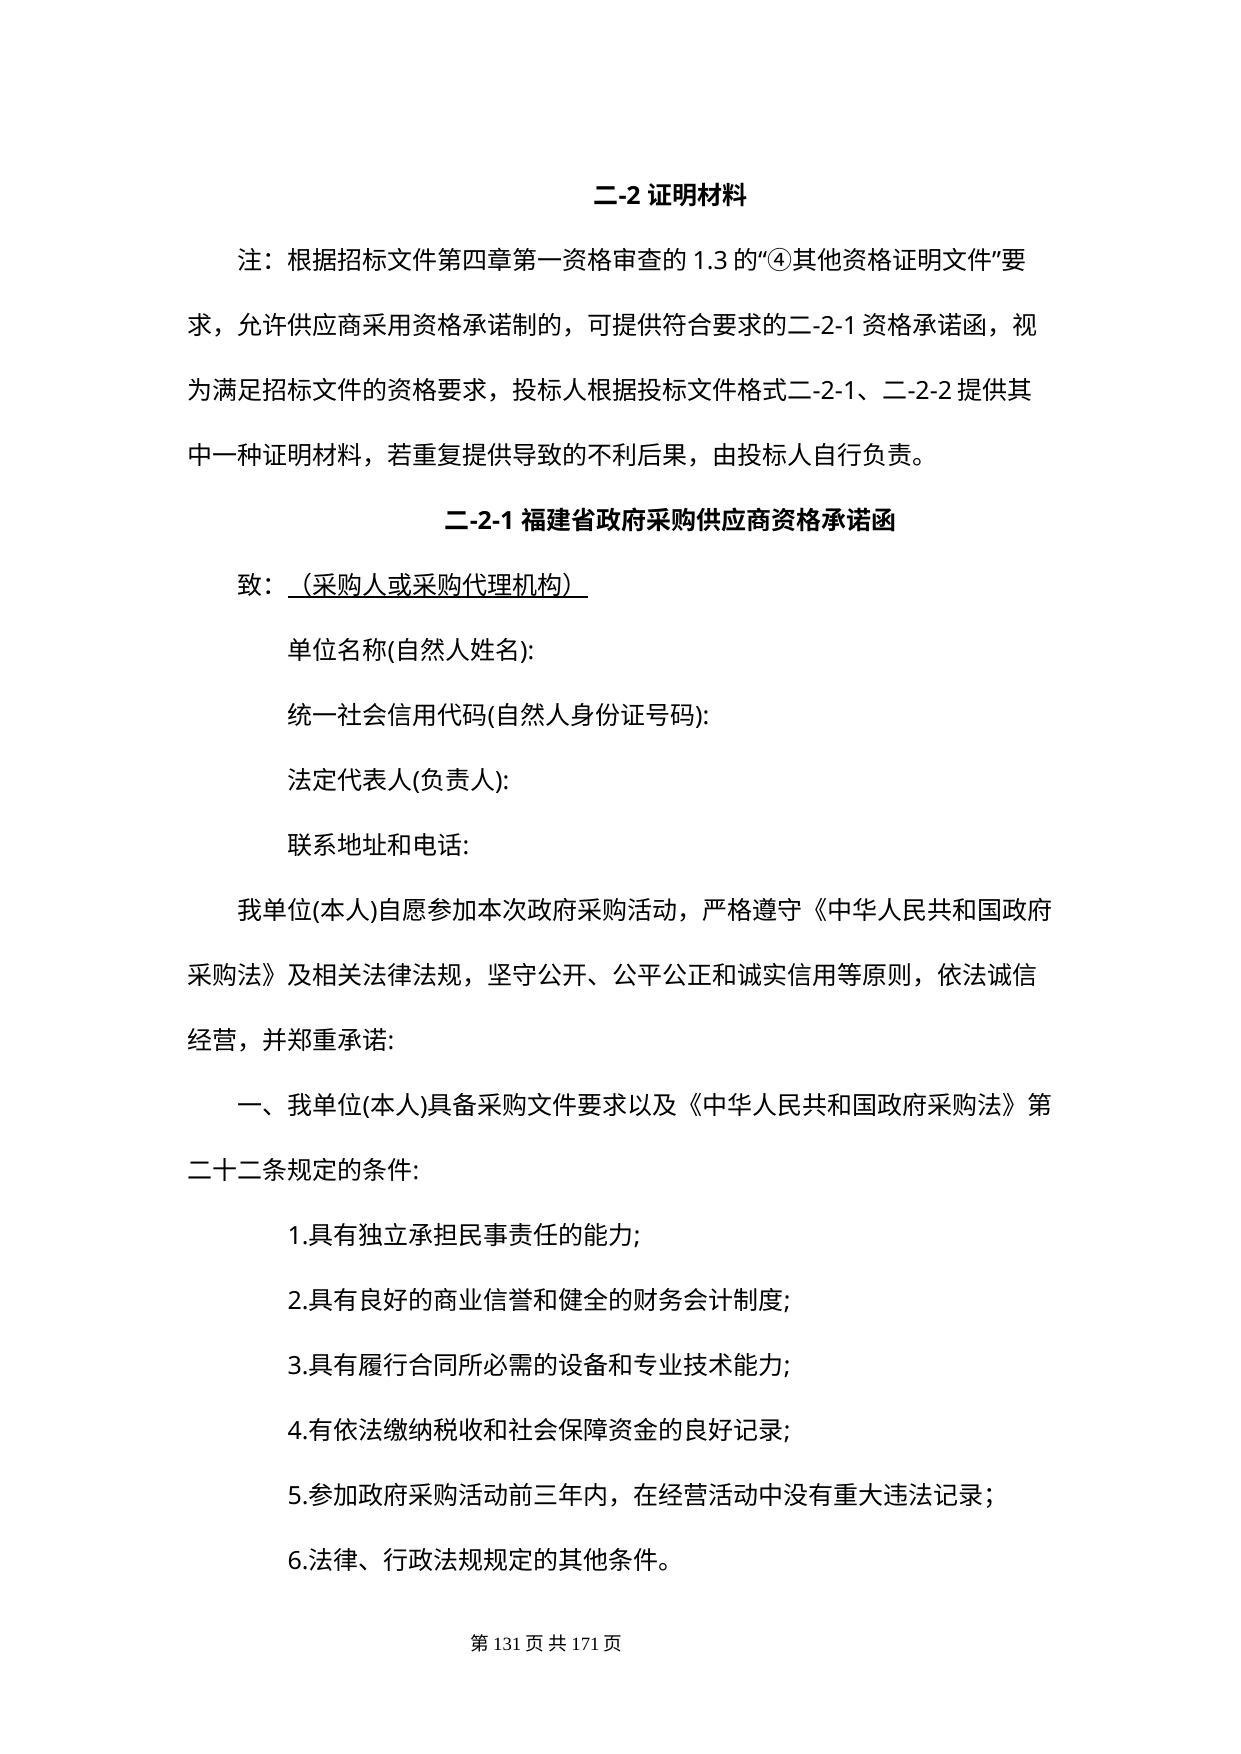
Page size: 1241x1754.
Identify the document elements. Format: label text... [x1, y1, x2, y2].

text 联系地址和电话: [187, 812, 1053, 877]
text 5.参加政府采购活动前三年内，在经营活动中没有重大违法记录； [187, 1462, 1053, 1527]
text 6.法律、行政法规规定的其他条件。 [187, 1527, 1053, 1592]
text 一、我单位(本人)具备采购文件要求以及《中华人民共和国政府采购法》第二十二条规定的条件: [187, 1072, 1053, 1202]
text 致：（采购人或采购代理机构） [187, 552, 1053, 617]
text 二-2-1 福建省政府采购供应商资格承诺函 [187, 487, 1053, 552]
text 1.具有独立承担民事责任的能力; [187, 1202, 1053, 1267]
text 单位名称(自然人姓名): [187, 617, 1053, 682]
text 我单位(本人)自愿参加本次政府采购活动，严格遵守《中华人民共和国政府采购法》及相关法律法规，坚守公开、公平公正和诚实信用等原则，依法诚信经营，并郑重承诺: [187, 877, 1053, 1072]
text 二-2 证明材料 [187, 162, 1053, 227]
text 2.具有良好的商业信誉和健全的财务会计制度; [187, 1267, 1053, 1332]
text 统一社会信用代码(自然人身份证号码): [187, 682, 1053, 747]
text 4.有依法缴纳税收和社会保障资金的良好记录; [187, 1397, 1053, 1462]
text 法定代表人(负责人): [187, 747, 1053, 812]
text 3.具有履行合同所必需的设备和专业技术能力; [187, 1332, 1053, 1397]
text 注：根据招标文件第四章第一资格审查的1.3的“④其他资格证明文件”要求，允许供应商采用资格承诺制的，可提供符合要求的二-2-1资格承诺函，视为满足招标文件的资格要求，投标人根据投标文件格式二-2-1、二-2-2提供其中一种证明材料，若重复提供导致的不利后果，由投标人自行负责。 [187, 227, 1053, 487]
